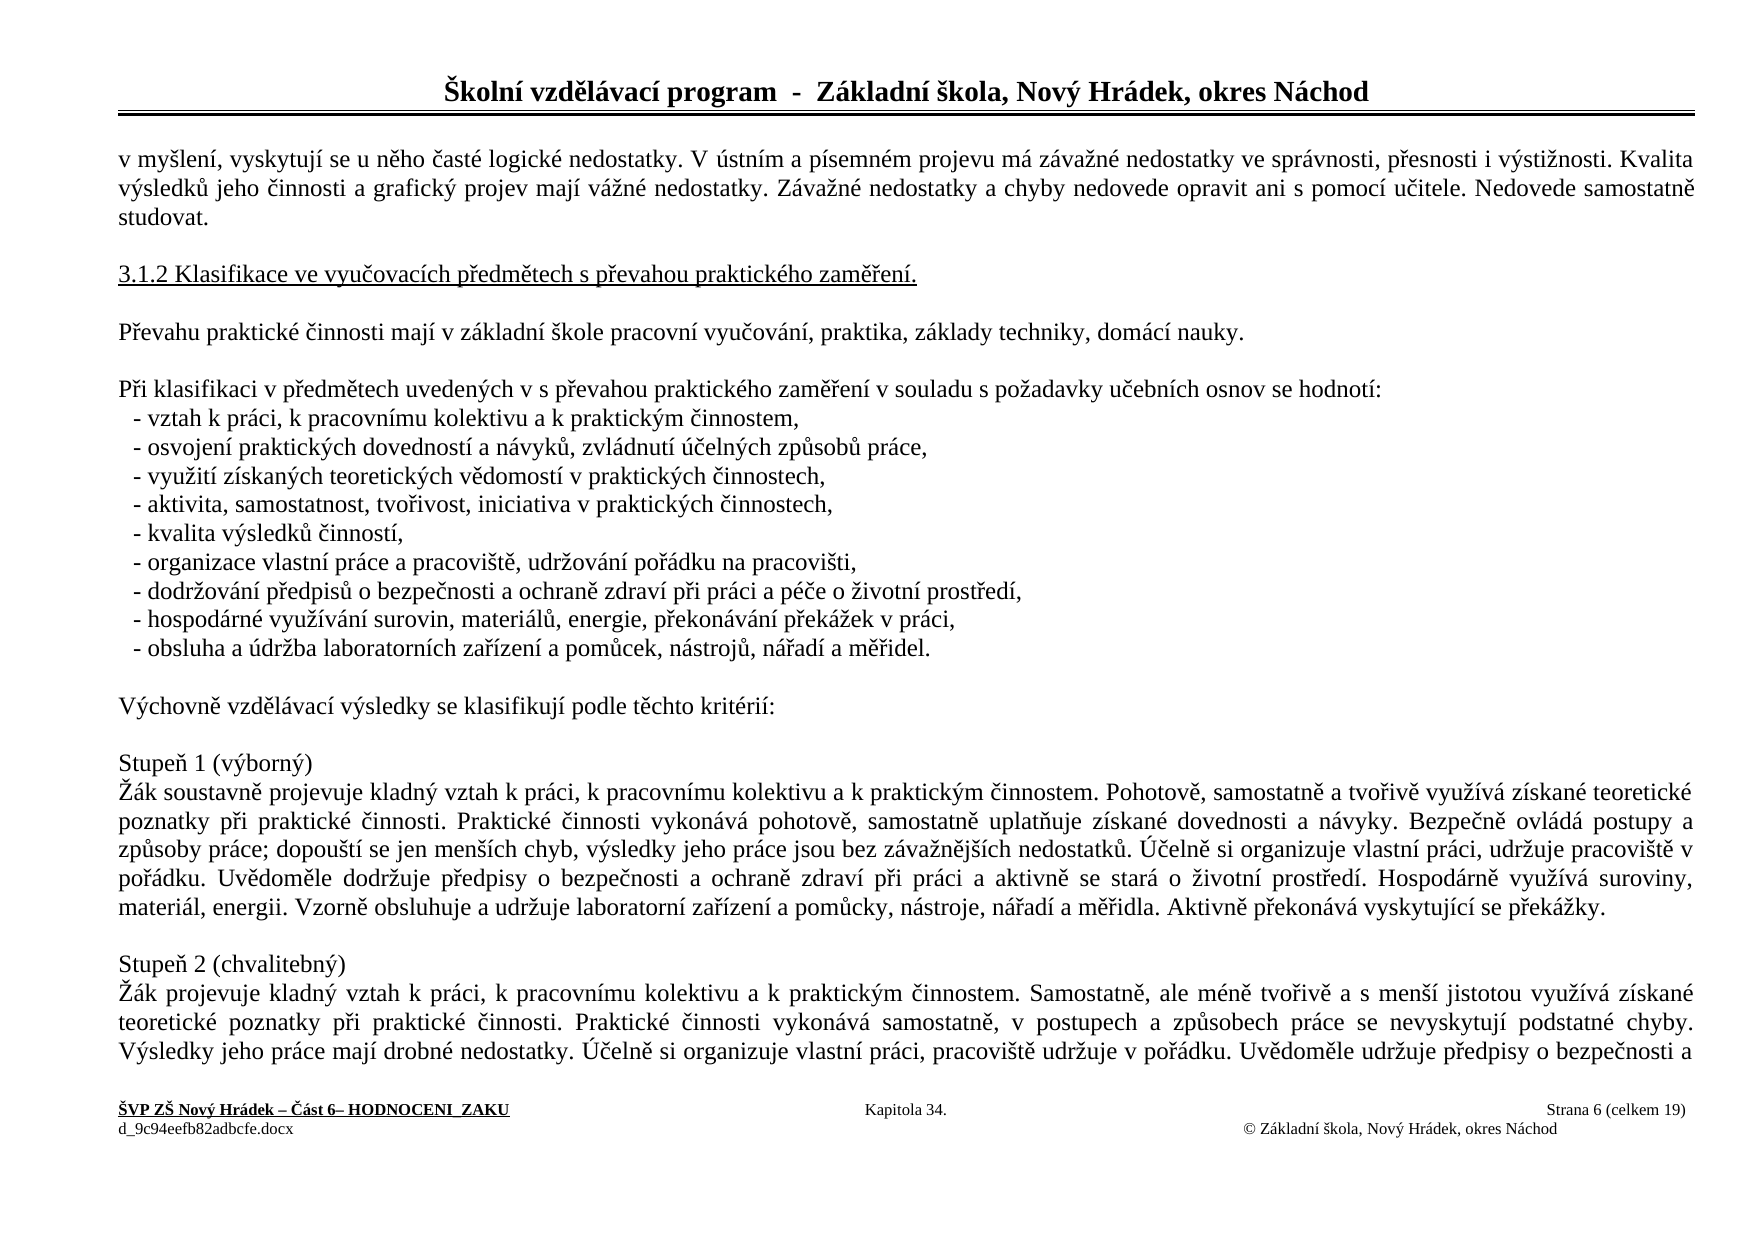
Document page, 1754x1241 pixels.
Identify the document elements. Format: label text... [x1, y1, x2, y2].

text Převahu praktické činnosti mají v základní škole pracovní vyučování, praktika, základy techniky, domácí nauky. [118, 317, 1695, 346]
text 3.1.2 Klasifikace ve vyučovacích předmětech s převahou praktického zaměření. [118, 259, 1695, 288]
text - kvalita výsledků činností, [133, 518, 1695, 547]
text - využití získaných teoretických vědomostí v praktických činnostech, [133, 461, 1695, 489]
text Žák soustavně projevuje kladný vztah k práci, k pracovnímu kolektivu a k praktickým činnostem. Pohotově, samostatně a tvořivě využívá získané teoretické poznatky při praktické činnosti. Praktické činnosti vykonává pohotově, samostatně uplatňuje získané dovednosti a návyky. Bezpečně ovládá postupy a způsoby práce; dopouští se jen menších chyb, výsledky jeho práce jsou bez závažnějších nedostatků. Účelně si organizuje vlastní práci, udržuje pracoviště v pořádku. Uvědoměle dodržuje předpisy o bezpečnosti a ochraně zdraví při práci a aktivně se stará o životní prostředí. Hospodárně využívá suroviny, materiál, energii. Vzorně obsluhuje a udržuje laboratorní zařízení a pomůcky, nástroje, nářadí a měřidla. Aktivně překonává vyskytující se překážky. [118, 777, 1695, 921]
text - organizace vlastní práce a pracoviště, udržování pořádku na pracovišti, [133, 547, 1695, 576]
text - aktivita, samostatnost, tvořivost, iniciativa v praktických činnostech, [133, 489, 1695, 518]
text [118, 978, 1695, 1064]
text - obsluha a údržba laboratorních zařízení a pomůcek, nástrojů, nářadí a měřidel. [133, 633, 1695, 662]
text Stupeň 2 (chvalitebný) [118, 949, 1695, 978]
text Stupeň 1 (výborný) [118, 748, 1695, 777]
text Výchovně vzdělávací výsledky se klasifikují podle těchto kritérií: [118, 691, 1695, 719]
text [118, 144, 1695, 231]
text - vztah k práci, k pracovnímu kolektivu a k praktickým činnostem, [133, 403, 1695, 432]
text Při klasifikaci v předmětech uvedených v s převahou praktického zaměření v souladu s požadavky učebních osnov se hodnotí: [118, 374, 1695, 403]
text - osvojení praktických dovedností a návyků, zvládnutí účelných způsobů práce, [133, 432, 1695, 461]
text - dodržování předpisů o bezpečnosti a ochraně zdraví při práci a péče o životní prostředí, [133, 576, 1695, 604]
text - hospodárné využívání surovin, materiálů, energie, překonávání překážek v práci, [133, 604, 1695, 633]
